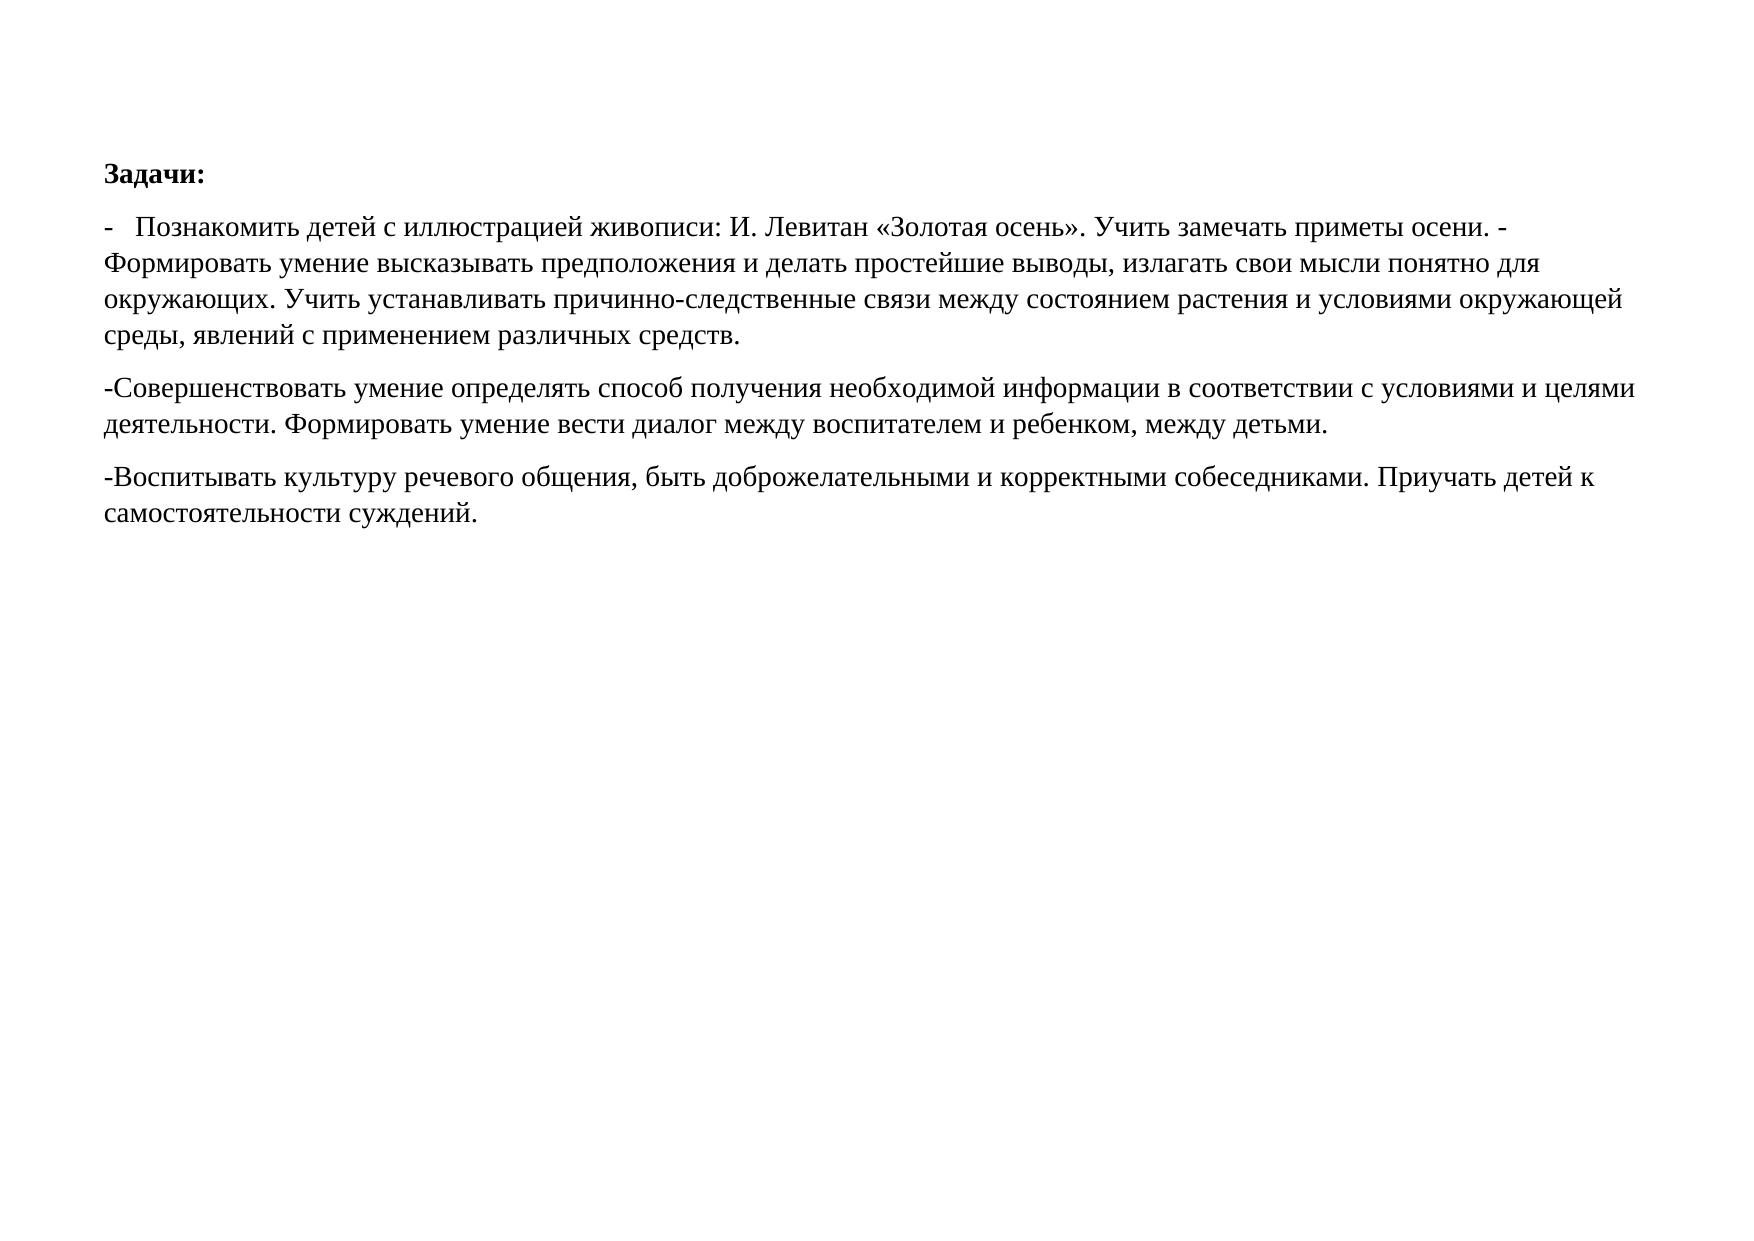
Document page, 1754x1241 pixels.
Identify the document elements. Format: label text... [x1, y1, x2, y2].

text Задачи: [103, 156, 1636, 190]
text -Воспитывать культуру речевого общения, быть доброжелательными и корректными собеседниками. Приучать детей к самостоятельности суждений. [103, 459, 1636, 529]
text -Совершенствовать умение определять способ получения необходимой информации в соответствии с условиями и целями деятельности. Формировать умение вести диалог между воспитателем и ребенком, между детьми. [103, 370, 1636, 440]
text - Познакомить детей с иллюстрацией живописи: И. Левитан «Золотая осень». Учить замечать приметы осени. -Формировать умение высказывать предположения и делать простейшие выводы, излагать свои мысли понятно для окружающих. Учить устанавливать причинно-следственные связи между состоянием растения и условиями окружающей среды, явлений с применением различных средств. [103, 209, 1636, 351]
